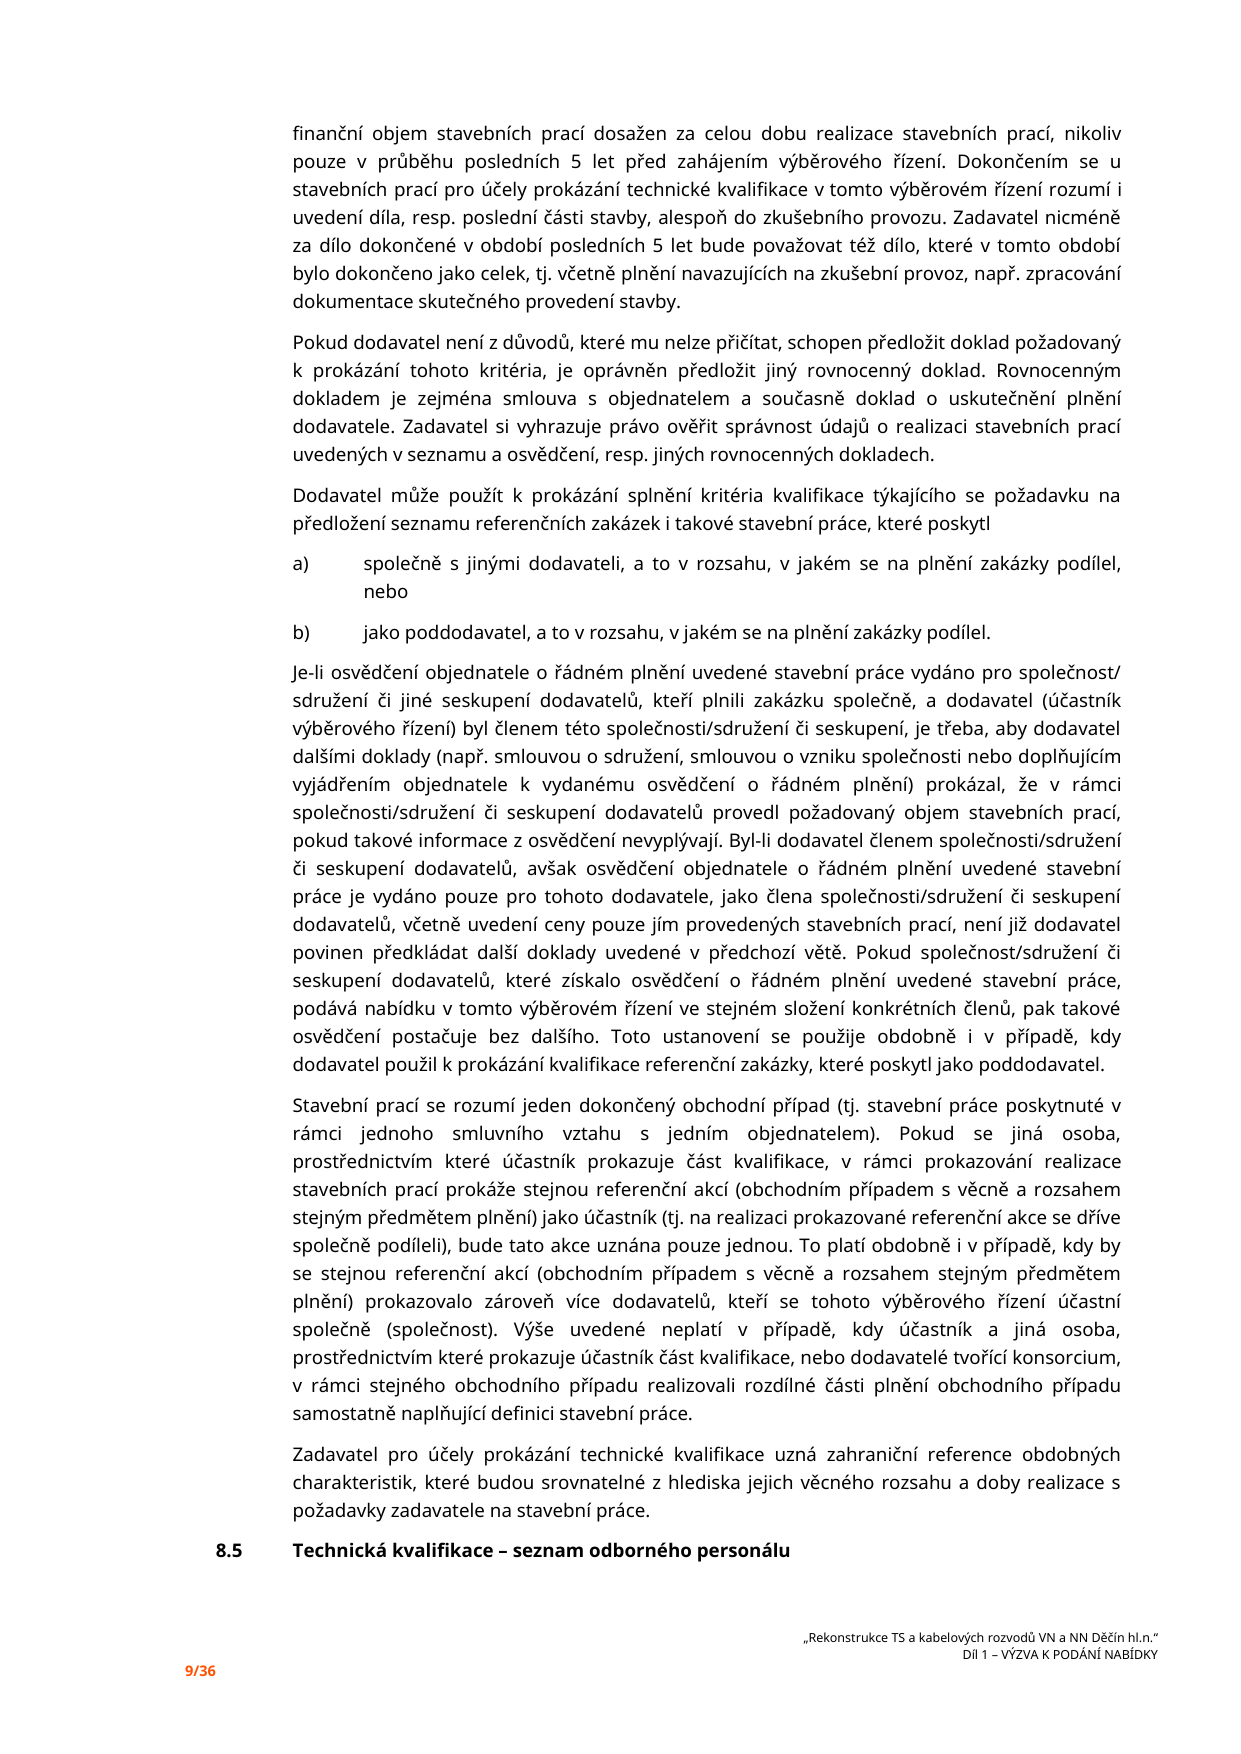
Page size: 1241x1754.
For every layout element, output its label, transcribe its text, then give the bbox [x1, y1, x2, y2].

text Stavební prací se rozumí jeden dokončený obchodní případ (tj. stavební práce poskytnuté v rámci jednoho smluvního vztahu s jedním objednatelem). Pokud se jiná osoba, prostřednictvím které účastník prokazuje část kvalifikace, v rámci prokazování realizace stavebních prací prokáže stejnou referenční akcí (obchodním případem s věcně a rozsahem stejným předmětem plnění) jako účastník (tj. na realizaci prokazované referenční akce se dříve společně podíleli), bude tato akce uznána pouze jednou. To platí obdobně i v případě, kdy by se stejnou referenční akcí (obchodním případem s věcně a rozsahem stejným předmětem plnění) prokazovalo zároveň více dodavatelů, kteří se tohoto výběrového řízení účastní společně (společnost). Výše uvedené neplatí v případě, kdy účastník a jiná osoba, prostřednictvím které prokazuje účastník část kvalifikace, nebo dodavatelé tvořící konsorcium, v rámci stejného obchodního případu realizovali rozdílné části plnění obchodního případu samostatně naplňující definici stavební práce. [292, 1092, 1122, 1426]
text a) společně s jinými dodavateli, a to v rozsahu, v jakém se na plnění zakázky podílel, nebo [292, 550, 1122, 604]
text Je-li osvědčení objednatele o řádném plnění uvedené stavební práce vydáno pro společnost/ sdružení či jiné seskupení dodavatelů, kteří plnili zakázku společně, a dodavatel (účastník výběrového řízení) byl členem této společnosti/sdružení či seskupení, je třeba, aby dodavatel dalšími doklady (např. smlouvou o sdružení, smlouvou o vzniku společnosti nebo doplňujícím vyjádřením objednatele k vydanému osvědčení o řádném plnění) prokázal, že v rámci společnosti/sdružení či seskupení dodavatelů provedl požadovaný objem stavebních prací, pokud takové informace z osvědčení nevyplývají. Byl-li dodavatel členem společnosti/sdružení či seskupení dodavatelů, avšak osvědčení objednatele o řádném plnění uvedené stavební práce je vydáno pouze pro tohoto dodavatele, jako člena společnosti/sdružení či seskupení dodavatelů, včetně uvedení ceny pouze jím provedených stavebních prací, není již dodavatel povinen předkládat další doklady uvedené v předchozí větě. Pokud společnost/sdružení či seskupení dodavatelů, které získalo osvědčení o řádném plnění uvedené stavební práce, podává nabídku v tomto výběrovém řízení ve stejném složení konkrétních členů, pak takové osvědčení postačuje bez dalšího. Toto ustanovení se použije obdobně i v případě, kdy dodavatel použil k prokázání kvalifikace referenční zakázky, které poskytl jako poddodavatel. [292, 659, 1122, 1077]
text Technická kvalifikace – seznam odborného personálu [216, 1538, 1122, 1563]
text Dodavatel může použít k prokázání splnění kritéria kvalifikace týkajícího se požadavku na předložení seznamu referenčních zakázek i takové stavební práce, které poskytl [292, 482, 1122, 535]
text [292, 121, 1122, 314]
text Zadavatel pro účely prokázání technické kvalifikace uzná zahraniční reference obdobných charakteristik, které budou srovnatelné z hlediska jejich věcného rozsahu a doby realizace s požadavky zadavatele na stavební práce. [292, 1441, 1122, 1523]
text b) jako poddodavatel, a to v rozsahu, v jakém se na plnění zakázky podílel. [292, 619, 1122, 644]
text Pokud dodavatel není z důvodů, které mu nelze přičítat, schopen předložit doklad požadovaný k prokázání tohoto kritéria, je oprávněn předložit jiný rovnocenný doklad. Rovnocenným dokladem je zejména smlouva s objednatelem a současně doklad o uskutečnění plnění dodavatele. Zadavatel si vyhrazuje právo ověřit správnost údajů o realizaci stavebních prací uvedených v seznamu a osvědčení, resp. jiných rovnocenných dokladech. [292, 329, 1122, 467]
